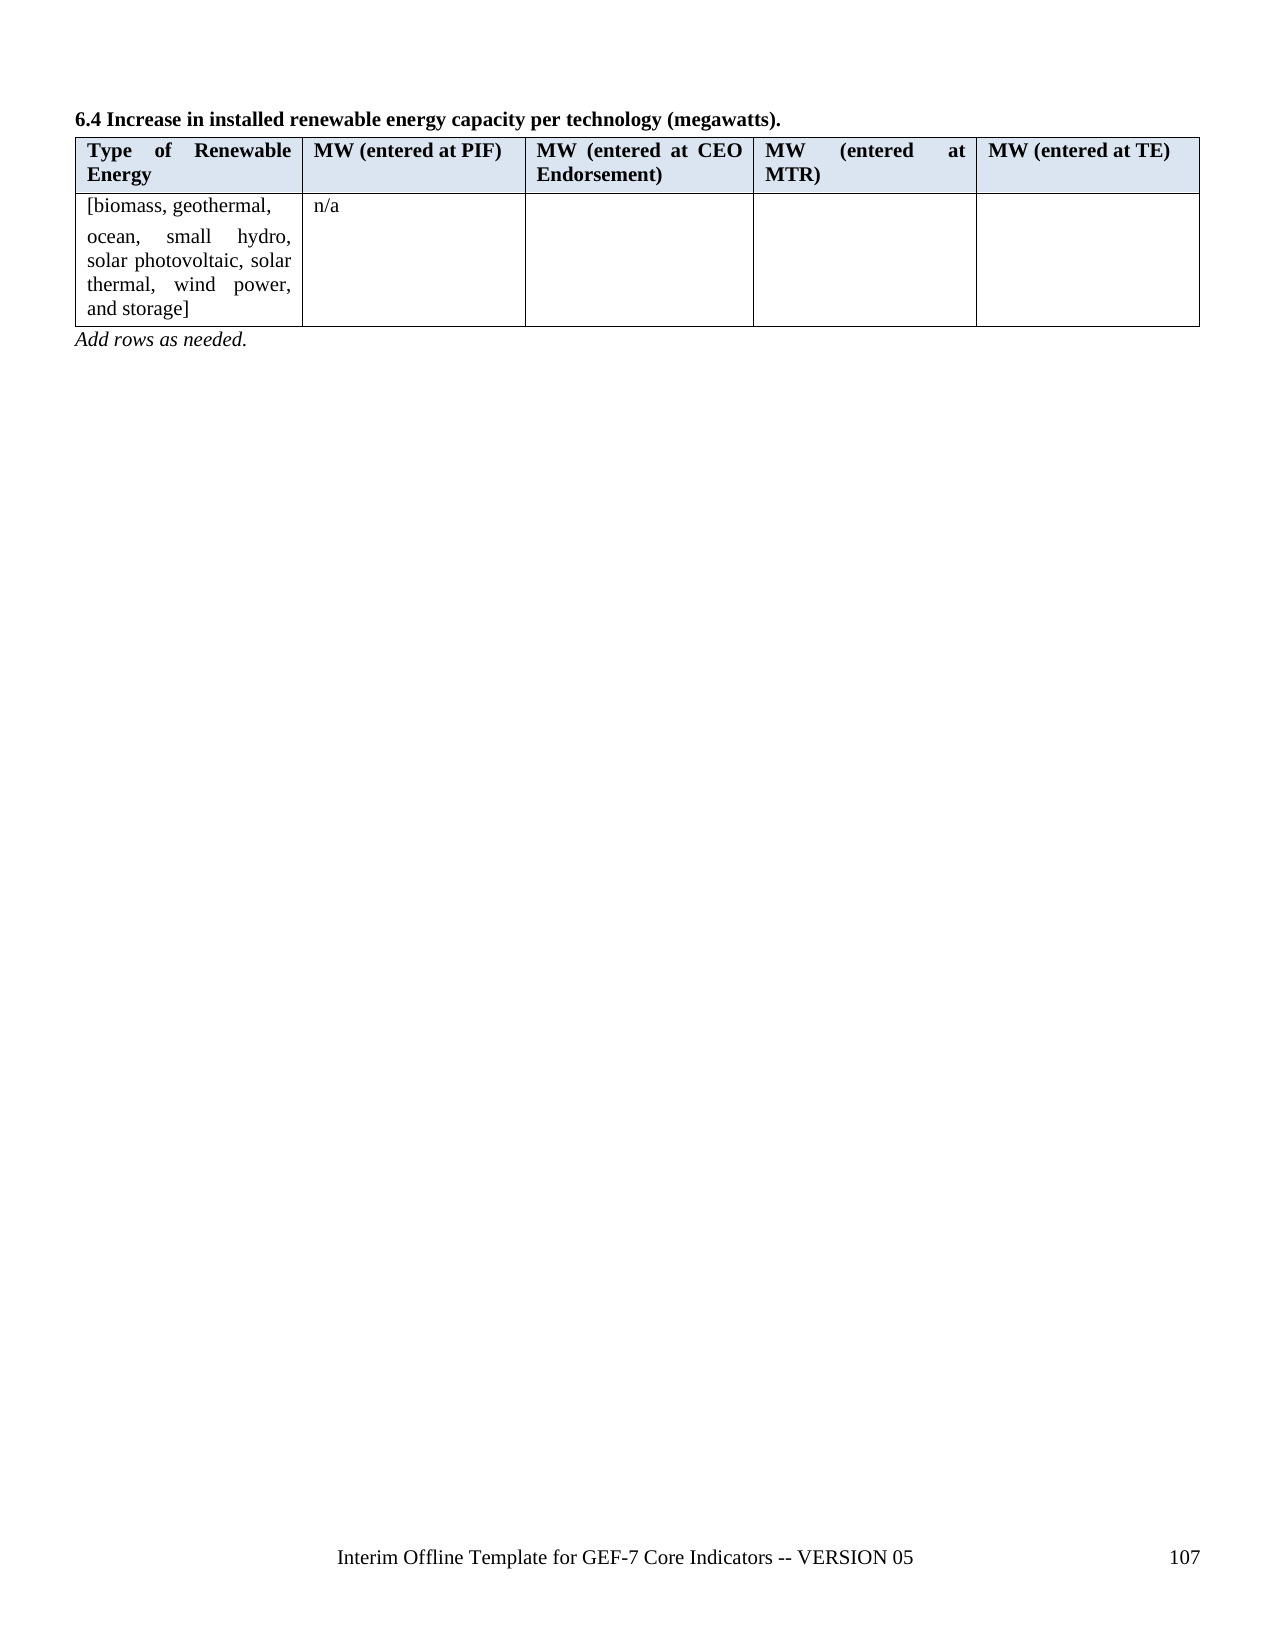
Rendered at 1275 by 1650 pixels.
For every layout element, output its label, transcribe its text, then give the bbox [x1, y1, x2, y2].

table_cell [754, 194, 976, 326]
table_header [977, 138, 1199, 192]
text 6.4 Increase in installed renewable energy capacity per technology (megawatts). [75, 107, 1200, 131]
text Add rows as needed. [75, 327, 1200, 351]
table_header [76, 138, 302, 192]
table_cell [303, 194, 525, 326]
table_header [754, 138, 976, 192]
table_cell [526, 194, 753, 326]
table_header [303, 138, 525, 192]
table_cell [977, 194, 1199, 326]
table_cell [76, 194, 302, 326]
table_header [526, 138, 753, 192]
